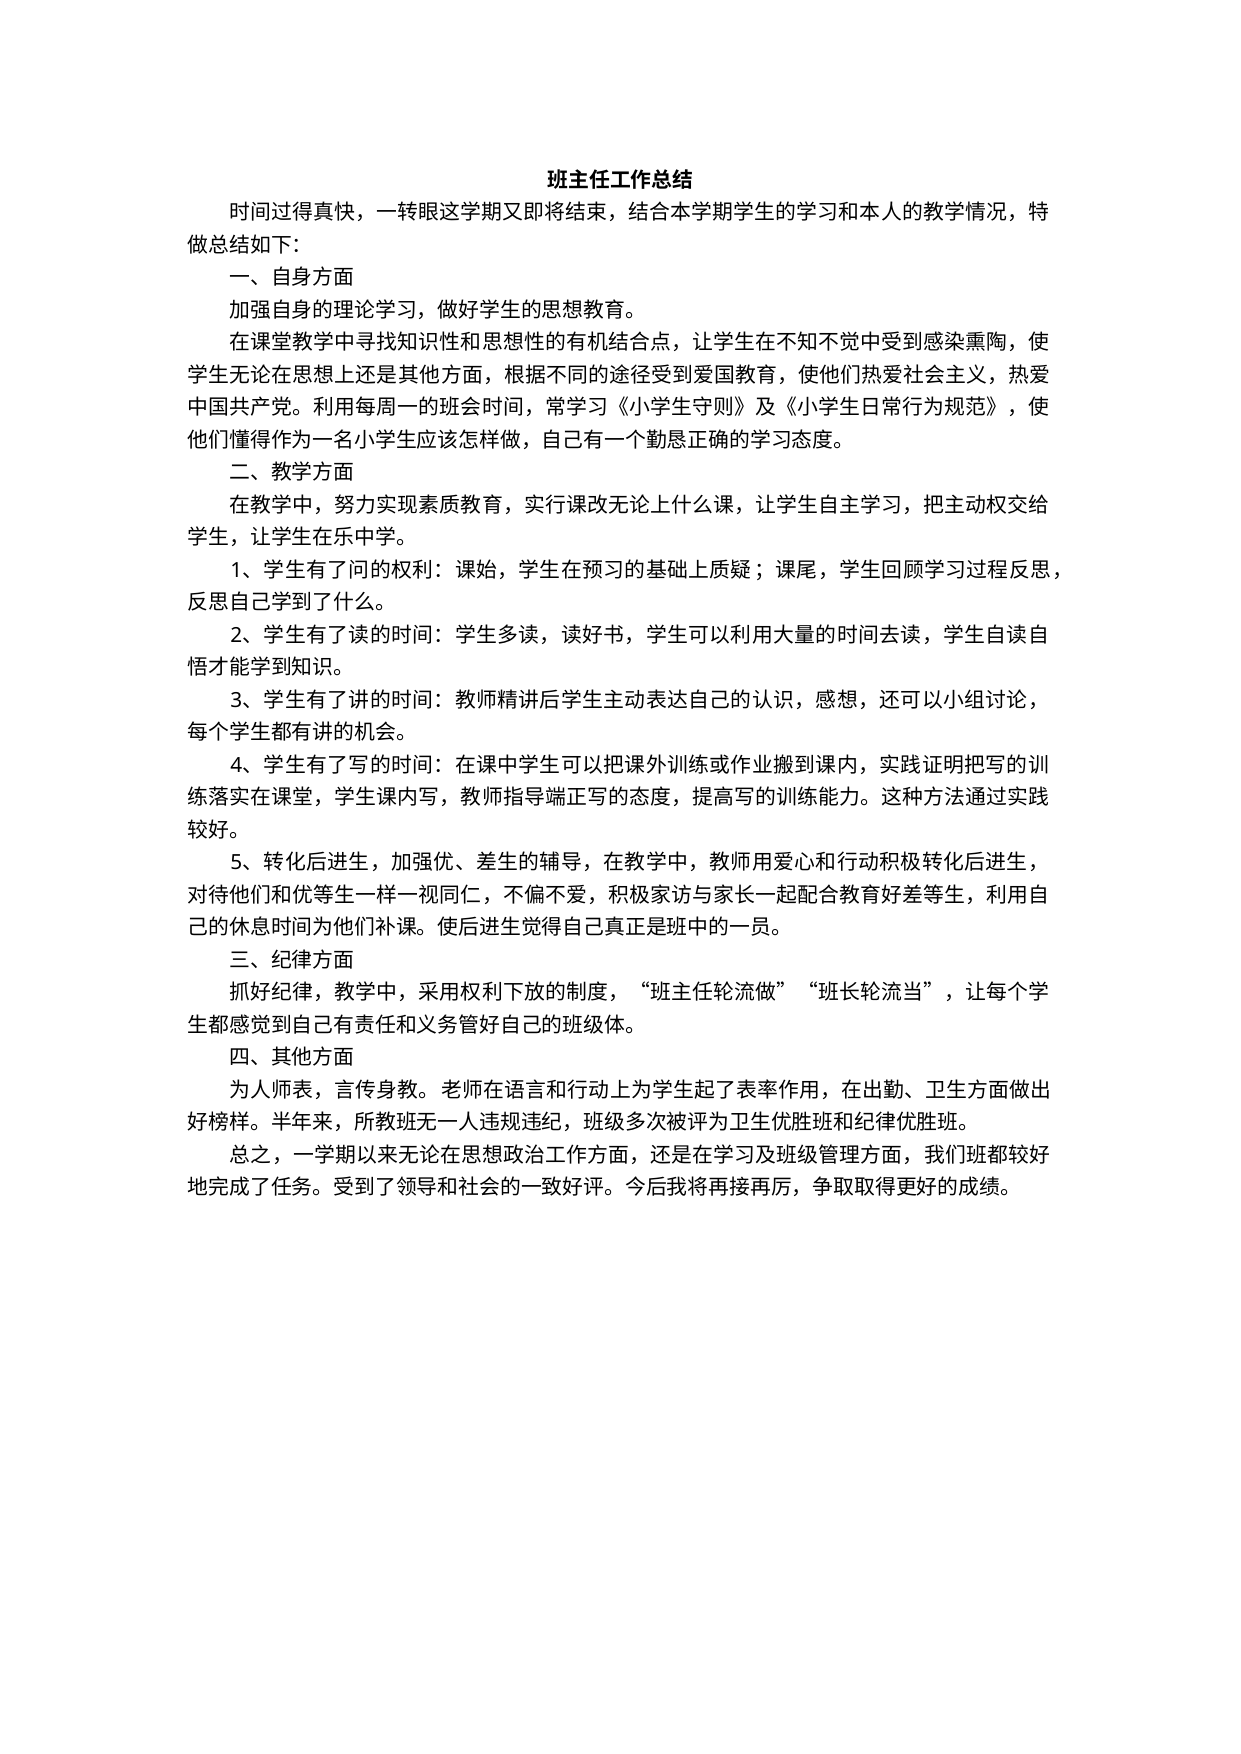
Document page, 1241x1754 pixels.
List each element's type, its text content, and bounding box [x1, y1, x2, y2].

text 在课堂教学中寻找知识性和思想性的有机结合点，让学生在不知不觉中受到感染熏陶，使学生无论在思想上还是其他方面，根据不同的途径受到爱国教育，使他们热爱社会主义，热爱中国共产党。利用每周一的班会时间，常学习《小学生守则》及《小学生日常行为规范》，使他们懂得作为一名小学生应该怎样做，自己有一个勤恳正确的学习态度。 [187, 324, 1053, 454]
text 抓好纪律，教学中，采用权利下放的制度，“班主任轮流做”“班长轮流当”，让每个学生都感觉到自己有责任和义务管好自己的班级体。 [187, 974, 1053, 1039]
text 1、学生有了问的权利：课始，学生在预习的基础上质疑；课尾，学生回顾学习过程反思，反思自己学到了什么。 [187, 552, 1053, 617]
text 5、转化后进生，加强优、差生的辅导，在教学中，教师用爱心和行动积极转化后进生，对待他们和优等生一样一视同仁，不偏不爱，积极家访与家长一起配合教育好差等生，利用自己的休息时间为他们补课。使后进生觉得自己真正是班中的一员。 [187, 844, 1053, 942]
text 一、自身方面 [187, 259, 1053, 292]
text 4、学生有了写的时间：在课中学生可以把课外训练或作业搬到课内，实践证明把写的训练落实在课堂，学生课内写，教师指导端正写的态度，提高写的训练能力。这种方法通过实践较好。 [187, 747, 1053, 844]
text 三、纪律方面 [187, 942, 1053, 974]
text 四、其他方面 [187, 1039, 1053, 1072]
text 总之，一学期以来无论在思想政治工作方面，还是在学习及班级管理方面，我们班都较好地完成了任务。受到了领导和社会的一致好评。今后我将再接再厉，争取取得更好的成绩。 [187, 1137, 1053, 1202]
text 2、学生有了读的时间：学生多读，读好书，学生可以利用大量的时间去读，学生自读自悟才能学到知识。 [187, 617, 1053, 682]
text 二、教学方面 [187, 454, 1053, 487]
text 3、学生有了讲的时间：教师精讲后学生主动表达自己的认识，感想，还可以小组讨论，每个学生都有讲的机会。 [187, 682, 1053, 747]
text 班主任工作总结 [187, 162, 1053, 194]
text 为人师表，言传身教。老师在语言和行动上为学生起了表率作用，在出勤、卫生方面做出好榜样。半年来，所教班无一人违规违纪，班级多次被评为卫生优胜班和纪律优胜班。 [187, 1072, 1053, 1137]
text 加强自身的理论学习，做好学生的思想教育。 [187, 292, 1053, 324]
text 时间过得真快，一转眼这学期又即将结束，结合本学期学生的学习和本人的教学情况，特做总结如下： [187, 194, 1053, 259]
text 在教学中，努力实现素质教育，实行课改无论上什么课，让学生自主学习，把主动权交给学生，让学生在乐中学。 [187, 487, 1053, 552]
